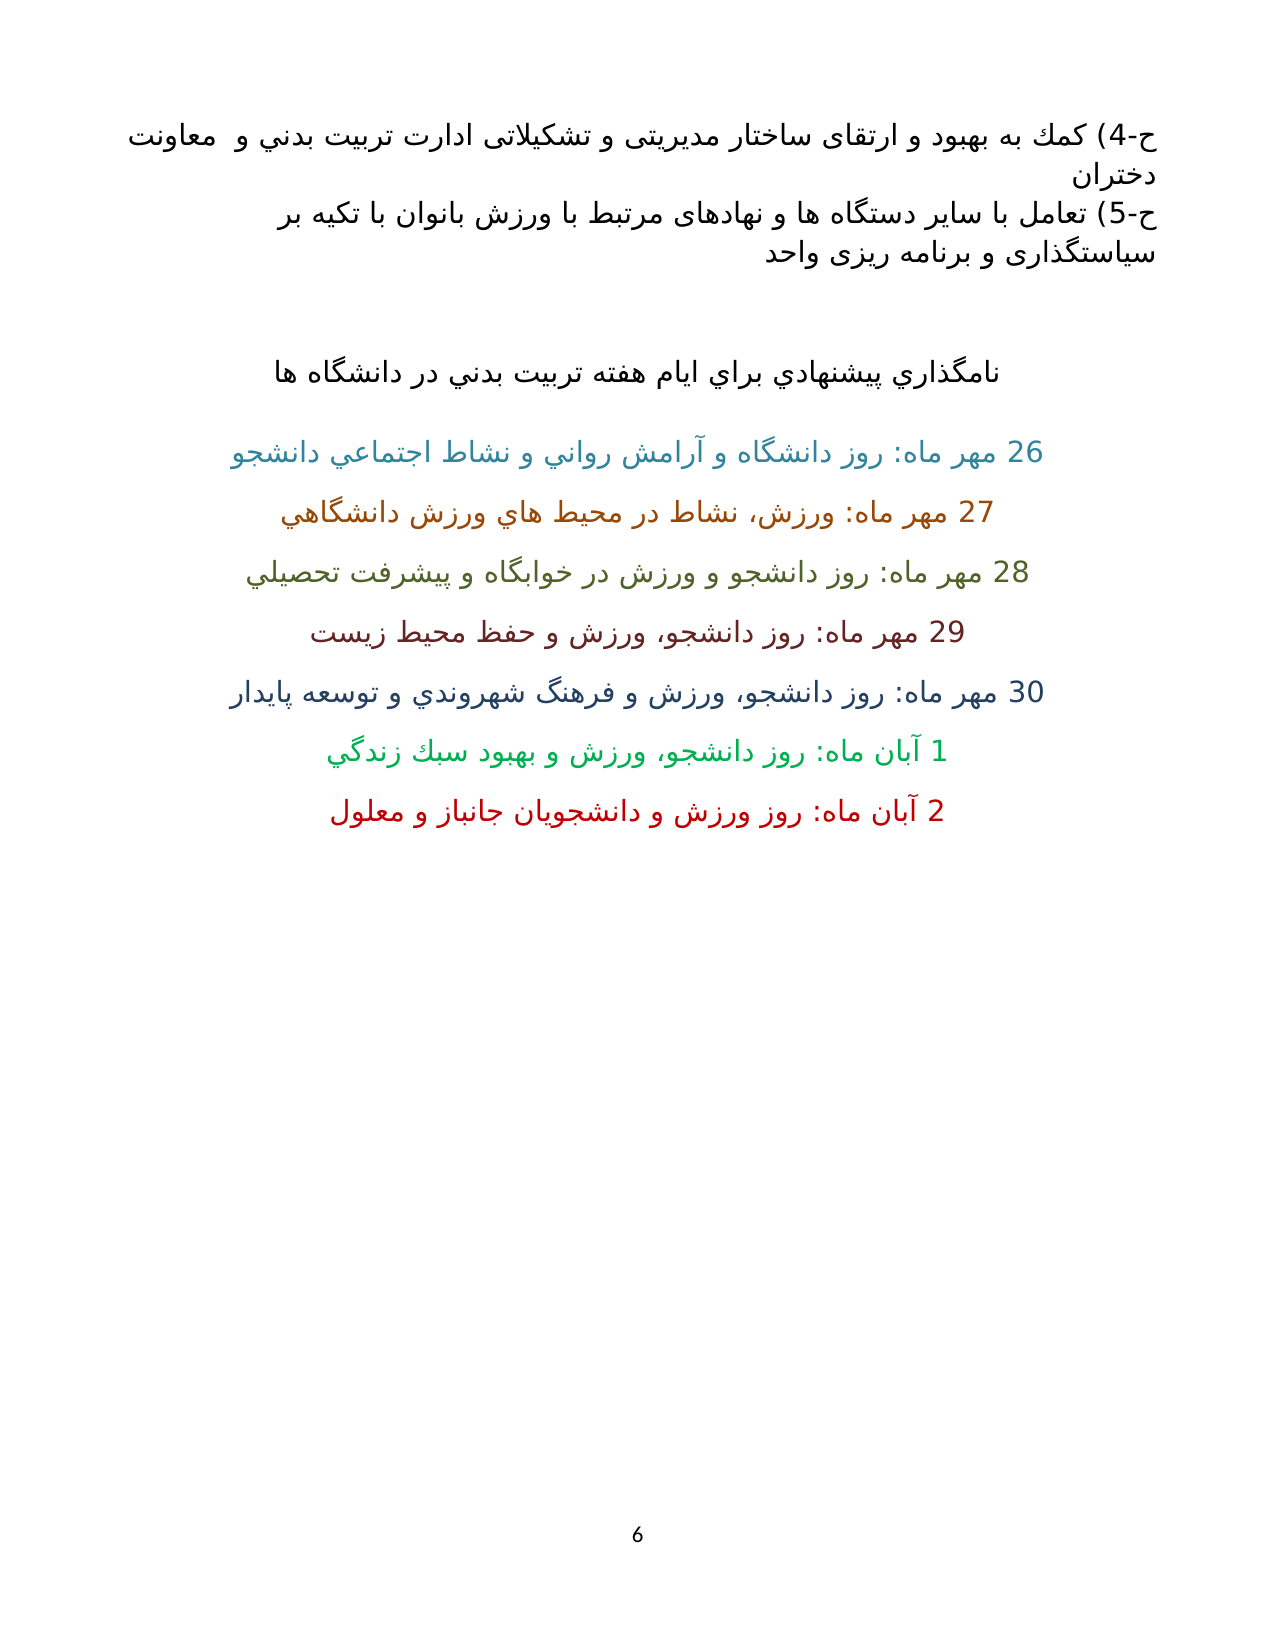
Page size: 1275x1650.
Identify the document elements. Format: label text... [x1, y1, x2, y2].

text 2 آبان ماه: روز ورزش و دانشجويان جانباز و معلول [118, 794, 1157, 828]
text 28 مهر ماه: روز دانشجو و ورزش در خوابگاه و پيشرفت تحصيلي [118, 555, 1157, 589]
text نامگذاري پيشنهادي براي ايام هفته تربيت بدني در دانشگاه ها [118, 356, 1157, 390]
text 26 مهر ماه: روز دانشگاه و آرامش رواني و نشاط اجتماعي دانشجو [118, 436, 1157, 470]
text 30 مهر ماه: روز دانشجو، ورزش و فرهنگ شهروندي و توسعه پايدار [118, 675, 1157, 709]
text 1 آبان ماه: روز دانشجو، ورزش و بهبود سبك زندگي [118, 735, 1157, 769]
text 29 مهر ماه: روز دانشجو، ورزش و حفظ محيط زيست [118, 615, 1157, 649]
text ح-5) تعامل با سایر دستگاه ها و نهادهای مرتبط با ورزش بانوان با تکیه بر سیاستگذاری و برنامه ریزی واحد [118, 196, 1156, 269]
text 27 مهر ماه: ورزش، نشاط در محيط هاي ورزش دانشگاهي [118, 496, 1157, 529]
text ح-4) كمك به بهبود و ارتقای ساختار مدیریتی و تشکیلاتی ادارت تربيت بدني و معاونت دختران [118, 118, 1156, 191]
